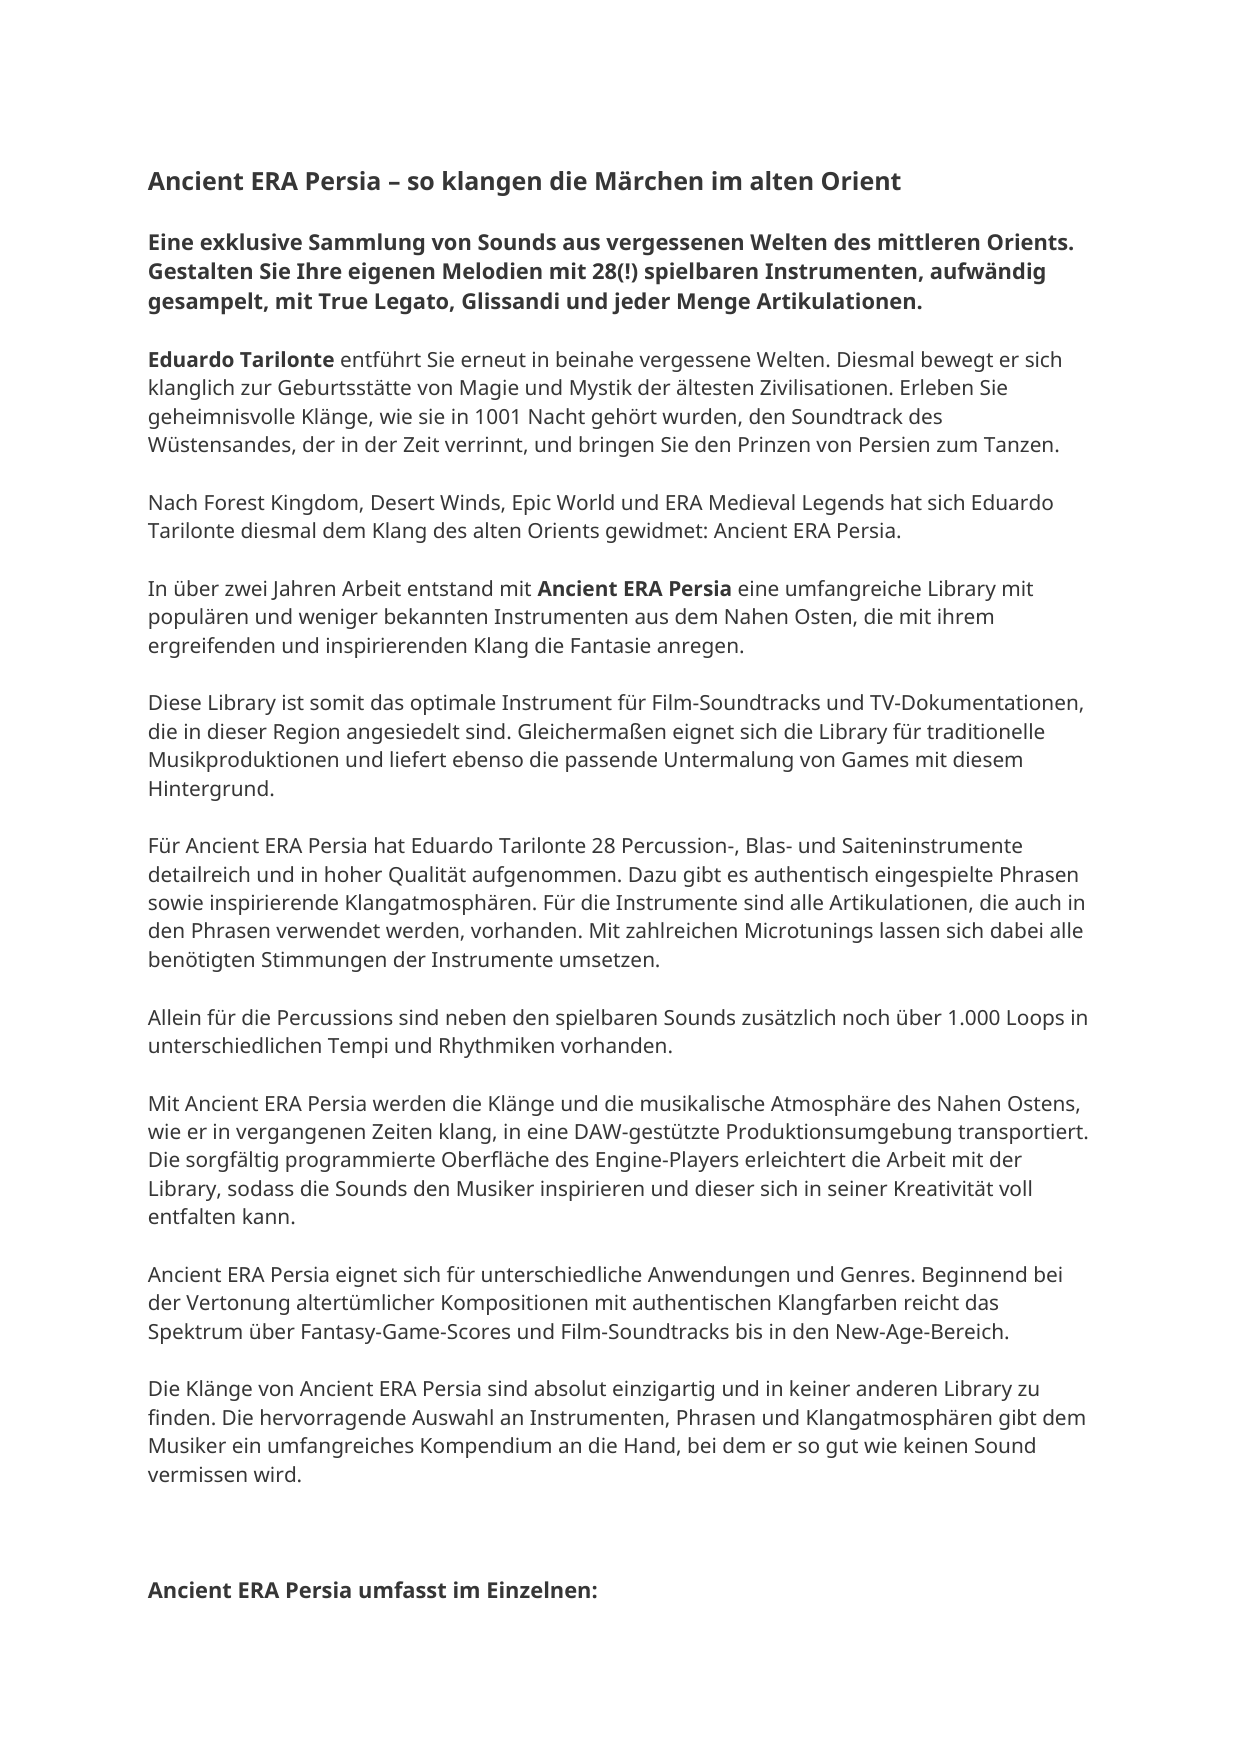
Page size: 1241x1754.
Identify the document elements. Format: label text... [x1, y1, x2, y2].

text Eduardo Tarilonte entführt Sie erneut in beinahe vergessene Welten. Diesmal bewegt er sich klanglich zur Geburtsstätte von Magie und Mystik der ältesten Zivilisationen. Erleben Sie geheimnisvolle Klänge, wie sie in 1001 Nacht gehört wurden, den Soundtrack des Wüstensandes, der in der Zeit verrinnt, und bringen Sie den Prinzen von Persien zum Tanzen. [148, 345, 1093, 459]
text Diese Library ist somit das optimale Instrument für Film-Soundtracks und TV-Dokumentationen, die in dieser Region angesiedelt sind. Gleichermaßen eignet sich die Library für traditionelle Musikproduktionen und liefert ebenso die passende Untermalung von Games mit diesem Hintergrund. [148, 688, 1093, 802]
text Ancient ERA Persia – so klangen die Märchen im alten Orient [148, 163, 1093, 197]
text Für Ancient ERA Persia hat Eduardo Tarilonte 28 Percussion-, Blas- und Saiteninstrumente detailreich und in hoher Qualität aufgenommen. Dazu gibt es authentisch eingespielte Phrasen sowie inspirierende Klangatmosphären. Für die Instrumente sind alle Artikulationen, die auch in den Phrasen verwendet werden, vorhanden. Mit zahlreichen Microtunings lassen sich dabei alle benötigten Stimmungen der Instrumente umsetzen. [148, 831, 1093, 973]
text In über zwei Jahren Arbeit entstand mit Ancient ERA Persia eine umfangreiche Library mit populären und weniger bekannten Instrumenten aus dem Nahen Osten, die mit ihrem ergreifenden und inspirierenden Klang die Fantasie anregen. [148, 574, 1093, 659]
text Mit Ancient ERA Persia werden die Klänge und die musikalische Atmosphäre des Nahen Ostens, wie er in vergangenen Zeiten klang, in eine DAW-gestützte Produktionsumgebung transportiert. Die sorgfältig programmierte Oberfläche des Engine-Players erleichtert die Arbeit mit der Library, sodass die Sounds den Musiker inspirieren und dieser sich in seiner Kreativität voll entfalten kann. [148, 1089, 1093, 1231]
text Nach Forest Kingdom, Desert Winds, Epic World und ERA Medieval Legends hat sich Eduardo Tarilonte diesmal dem Klang des alten Orients gewidmet: Ancient ERA Persia. [148, 488, 1093, 545]
text Ancient ERA Persia umfasst im Einzelnen: [148, 1575, 1093, 1605]
text Eine exklusive Sammlung von Sounds aus vergessenen Welten des mittleren Orients. Gestalten Sie Ihre eigenen Melodien mit 28(!) spielbaren Instrumenten, aufwändig gesampelt, mit True Legato, Glissandi und jeder Menge Artikulationen. [148, 226, 1093, 316]
text Ancient ERA Persia eignet sich für unterschiedliche Anwendungen und Genres. Beginnend bei der Vertonung altertümlicher Kompositionen mit authentischen Klangfarben reicht das Spektrum über Fantasy-Game-Scores und Film-Soundtracks bis in den New-Age-Bereich. [148, 1260, 1093, 1345]
text Allein für die Percussions sind neben den spielbaren Sounds zusätzlich noch über 1.000 Loops in unterschiedlichen Tempi und Rhythmiken vorhanden. [148, 1003, 1093, 1059]
text Die Klänge von Ancient ERA Persia sind absolut einzigartig und in keiner anderen Library zu finden. Die hervorragende Auswahl an Instrumenten, Phrasen und Klangatmosphären gibt dem Musiker ein umfangreiches Kompendium an die Hand, bei dem er so gut wie keinen Sound vermissen wird. [148, 1374, 1093, 1488]
